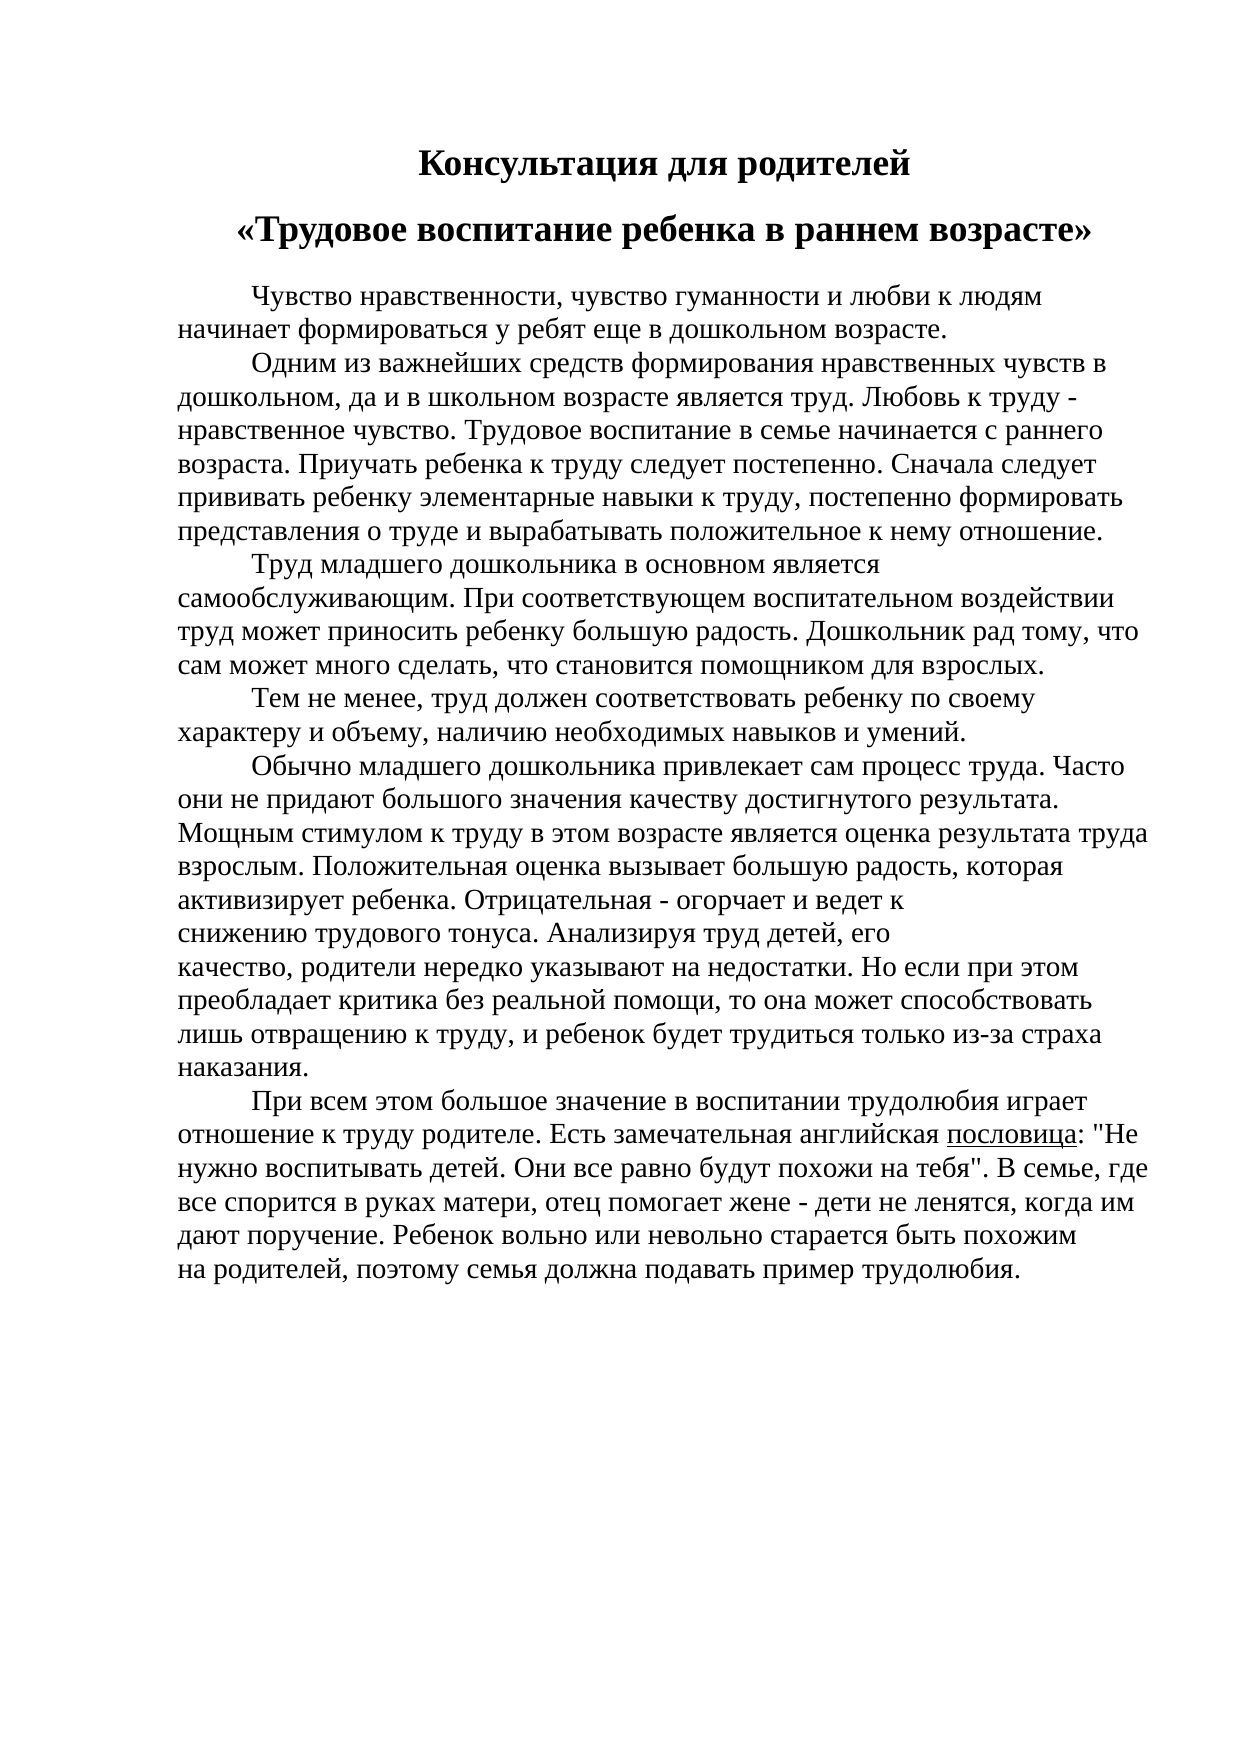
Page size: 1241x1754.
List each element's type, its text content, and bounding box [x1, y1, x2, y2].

text Одним из важнейших средств формирования нравственных чувств в дошкольном, да и в школьном возрасте является труд. Любовь к труду - нравственное чувство. Трудовое воспитание в семье начинается с раннего возраста. Приучать ребенка к труду следует постепенно. Сначала следует прививать ребенку элементарные навыки к труду, постепенно формировать представления о труде и вырабатывать положительное к нему отношение. [177, 345, 1152, 546]
text «Трудовое воспитание ребенка в раннем возрасте» [177, 184, 1152, 249]
text Тем не менее, труд должен соответствовать ребенку по своему характеру и объему, наличию необходимых навыков и умений. [177, 681, 1152, 748]
text При всем этом большое значение в воспитании трудолюбия играет отношение к труду родителе. Есть замечательная английская пословица: "Не нужно воспитывать детей. Они все равно будут похожи на тебя". В семье, где все спорится в руках матери, отец помогает жене - дети не ленятся, когда им дают поручение. Ребенок вольно или невольно старается быть похожим на родителей, поэтому семья должна подавать пример трудолюбия. [177, 1083, 1152, 1284]
text Консультация для родителей [177, 118, 1152, 184]
text Обычно младшего дошкольника привлекает сам процесс труда. Часто они не придают большого значения качеству достигнутого результата. Мощным стимулом к труду в этом возрасте является оценка результата труда взрослым. Положительная оценка вызывает большую радость, которая активизирует ребенка. Отрицательная - огорчает и ведет к снижению трудового тонуса. Анализируя труд детей, его качество, родители нередко указывают на недостатки. Но если при этом преобладает критика без реальной помощи, то она может способствовать лишь отвращению к труду, и ребенок будет трудиться только из-за страха наказания. [177, 748, 1152, 1083]
text Труд младшего дошкольника в основном является самообслуживающим. При соответствующем воспитательном воздействии труд может приносить ребенку большую радость. Дошкольник рад тому, что сам может много сделать, что становится помощником для взрослых. [177, 546, 1152, 681]
text Чувство нравственности, чувство гуманности и любви к людям начинает формироваться у ребят еще в дошкольном возрасте. [177, 278, 1152, 345]
